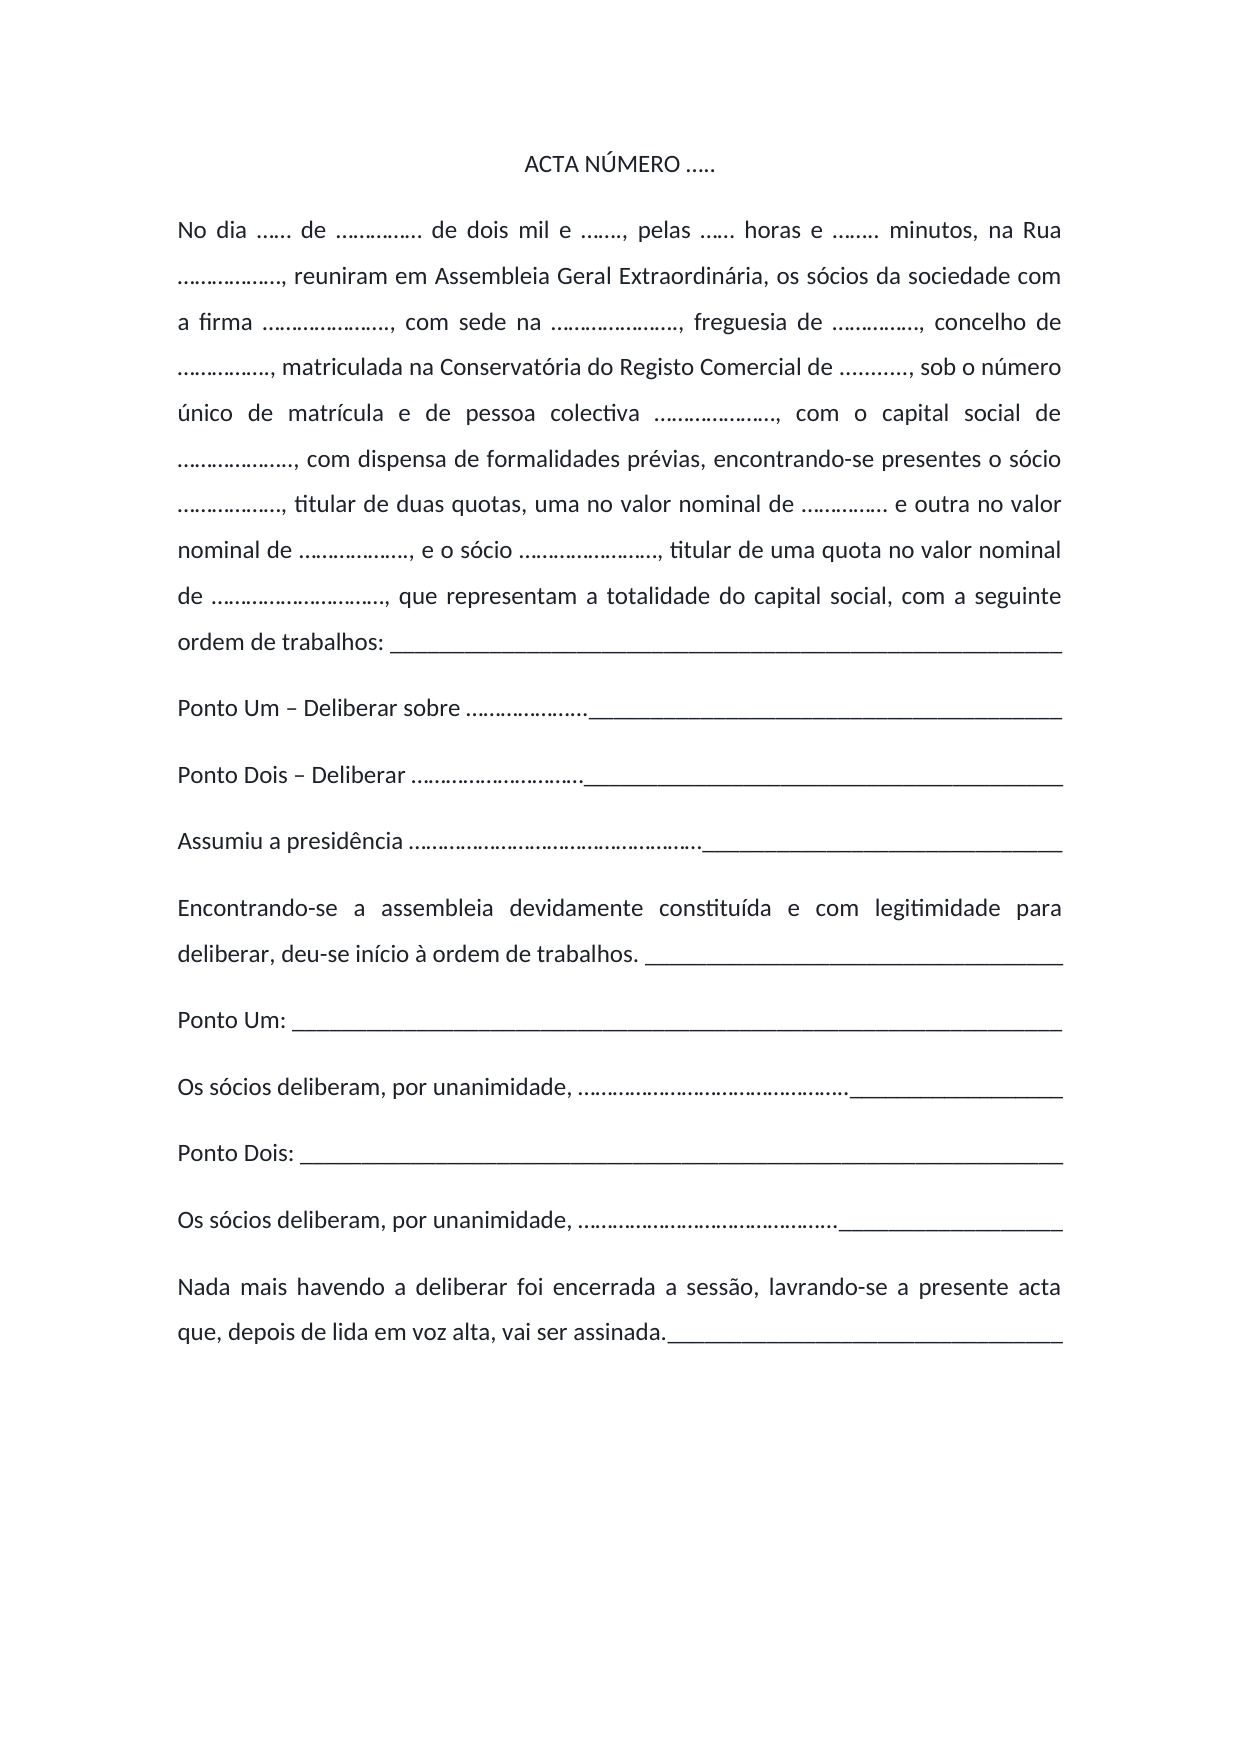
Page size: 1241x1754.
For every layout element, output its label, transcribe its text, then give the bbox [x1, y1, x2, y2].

text Encontrando-se a assembleia devidamente constituída e com legitimidade para deliberar, deu-se início à ordem de trabalhos. [177, 892, 1063, 968]
text Os sócios deliberam, por unanimidade, ……………………………………... [177, 1204, 1063, 1234]
text Ponto Dois – Deliberar ………………………… [177, 759, 1063, 789]
text No dia …… de …………… de dois mil e ……., pelas …… horas e …….. minutos, na Rua ………………, reuniram em Assembleia Geral Extraordinária, os sócios da sociedade com a firma …………………., com sede na …………………., freguesia de ……………, concelho de ……………., matriculada na Conservatória do Registo Comercial de ..........., sob o número único de matrícula e de pessoa colectiva …………………, com o capital social de ……………….., com dispensa de formalidades prévias, encontrando-se presentes o sócio ………………, titular de duas quotas, uma no valor nominal de …………… e outra no valor nominal de ………………., e o sócio ……………………, titular de uma quota no valor nominal de …………………………, que representam a totalidade do capital social, com a seguinte ordem de trabalhos: [177, 214, 1063, 656]
text Os sócios deliberam, por unanimidade, ……………………………………….. [177, 1071, 1063, 1101]
text Ponto Um: [177, 1004, 1063, 1035]
text ACTA NÚMERO ….. [177, 148, 1063, 178]
text Ponto Dois: [177, 1137, 1063, 1168]
text Assumiu a presidência …………………………………………… [177, 826, 1063, 856]
text Ponto Um – Deliberar sobre ………………... [177, 692, 1063, 723]
text Nada mais havendo a deliberar foi encerrada a sessão, lavrando-se a presente acta que, depois de lida em voz alta, vai ser assinada. [177, 1271, 1063, 1347]
